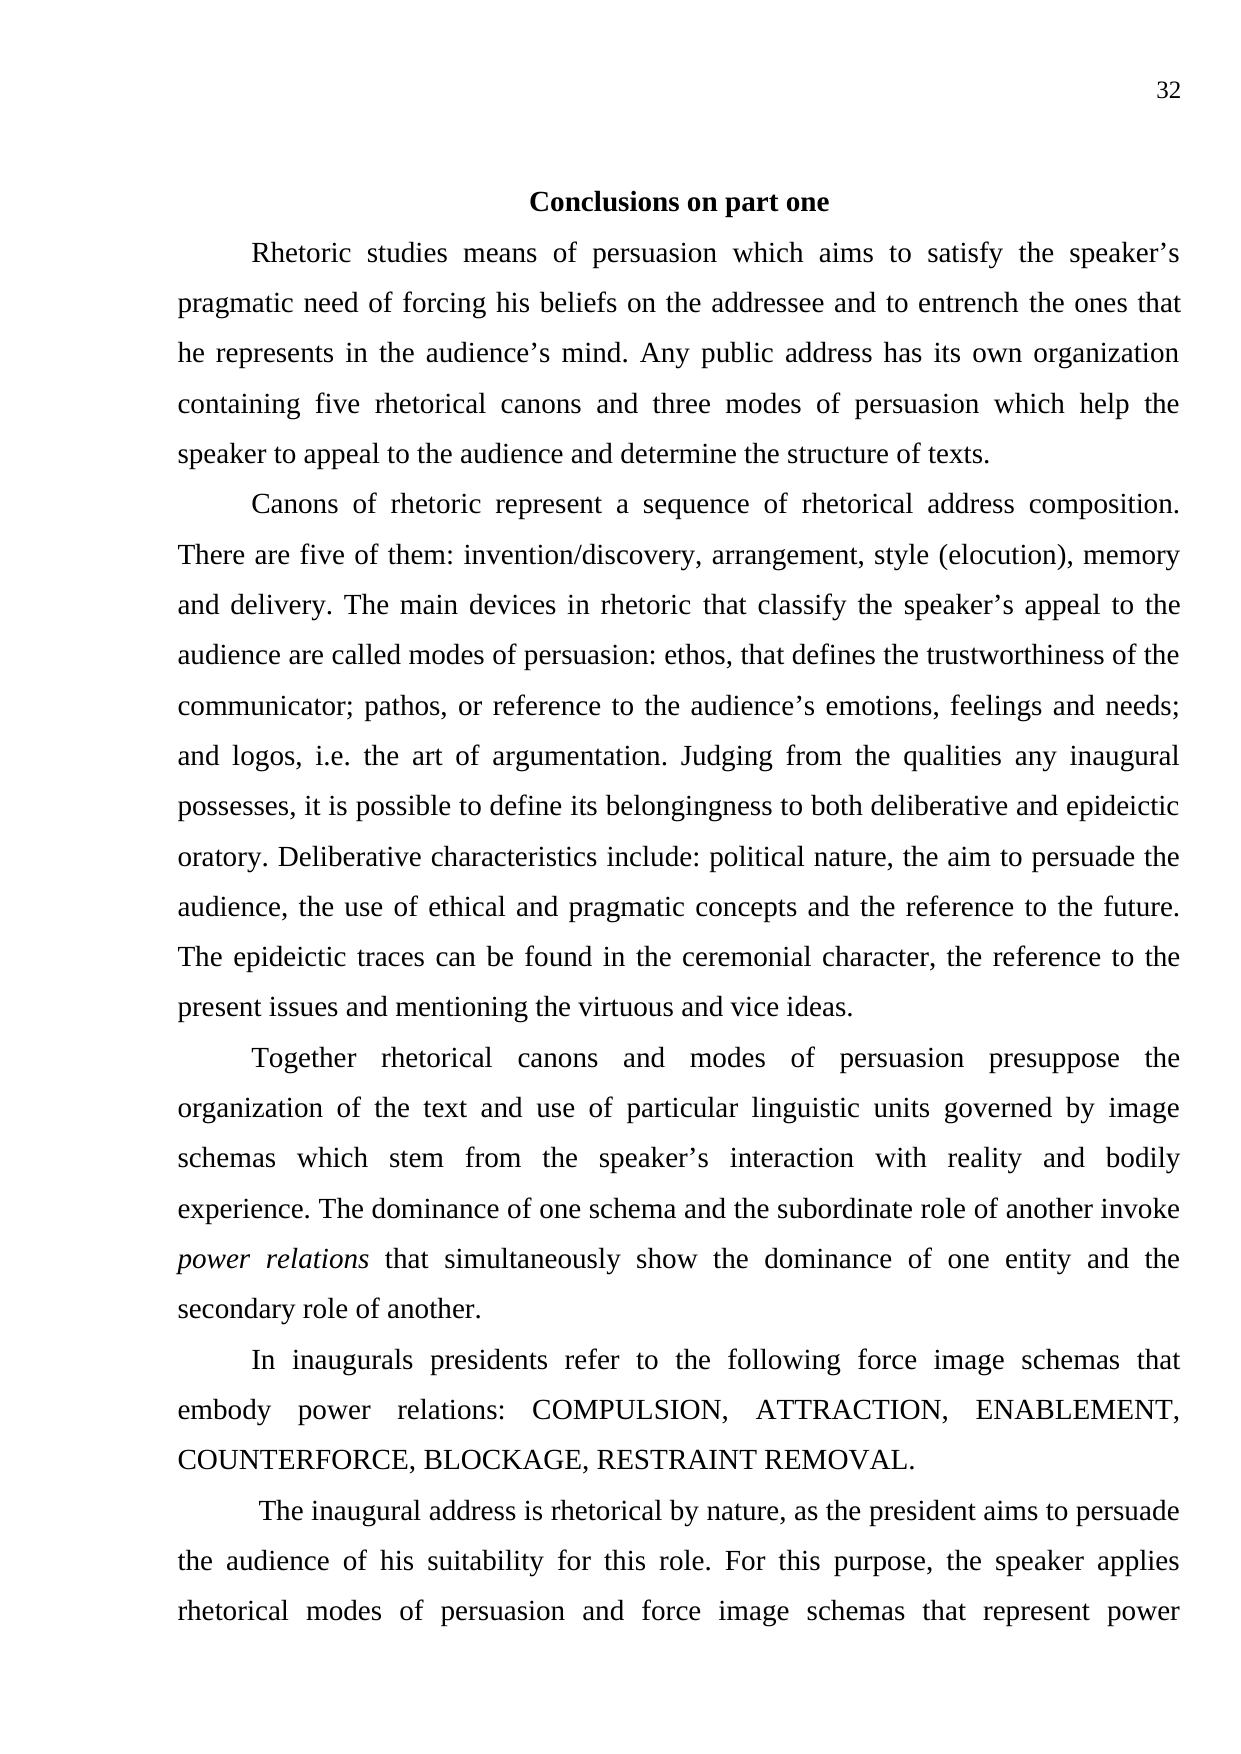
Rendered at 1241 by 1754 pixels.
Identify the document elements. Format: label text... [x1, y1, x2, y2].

text Together rhetorical canons and modes of persuasion presuppose the organization of the text and use of particular linguistic units governed by image schemas which stem from the speaker’s interaction with reality and bodily experience. The dominance of one schema and the subordinate role of another invoke power relations that simultaneously show the dominance of one entity and the secondary role of another. [177, 1040, 1181, 1325]
subtitle Conclusions on part one [177, 184, 1181, 218]
text Canons of rhetoric represent a sequence of rhetorical address composition. There are five of them: invention/discovery, arrangement, style (elocution), memory and delivery. The main devices in rhetoric that classify the speaker’s appeal to the audience are called modes of persuasion: ethos, that defines the trustworthiness of the communicator; pathos, or reference to the audience’s emotions, feelings and needs; and logos, i.e. the art of argumentation. Judging from the qualities any inaugural possesses, it is possible to define its belongingness to both deliberative and epideictic oratory. Deliberative characteristics include: political nature, the aim to persuade the audience, the use of ethical and pragmatic concepts and the reference to the future. The epideictic traces can be found in the ceremonial character, the reference to the present issues and mentioning the virtuous and vice ideas. [177, 486, 1181, 1023]
text In inaugurals presidents refer to the following force image schemas that embody power relations: COMPULSION, ATTRACTION, ENABLEMENT, COUNTERFORCE, BLOCKAGE, RESTRAINT REMOVAL. [177, 1342, 1181, 1476]
text Rhetoric studies means of persuasion which aims to satisfy the speaker’s pragmatic need of forcing his beliefs on the addressee and to entrench the ones that he represents in the audience’s mind. Any public address has its own organization containing five rhetorical canons and three modes of persuasion which help the speaker to appeal to the audience and determine the structure of texts. [177, 235, 1181, 470]
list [177, 1493, 1181, 1627]
